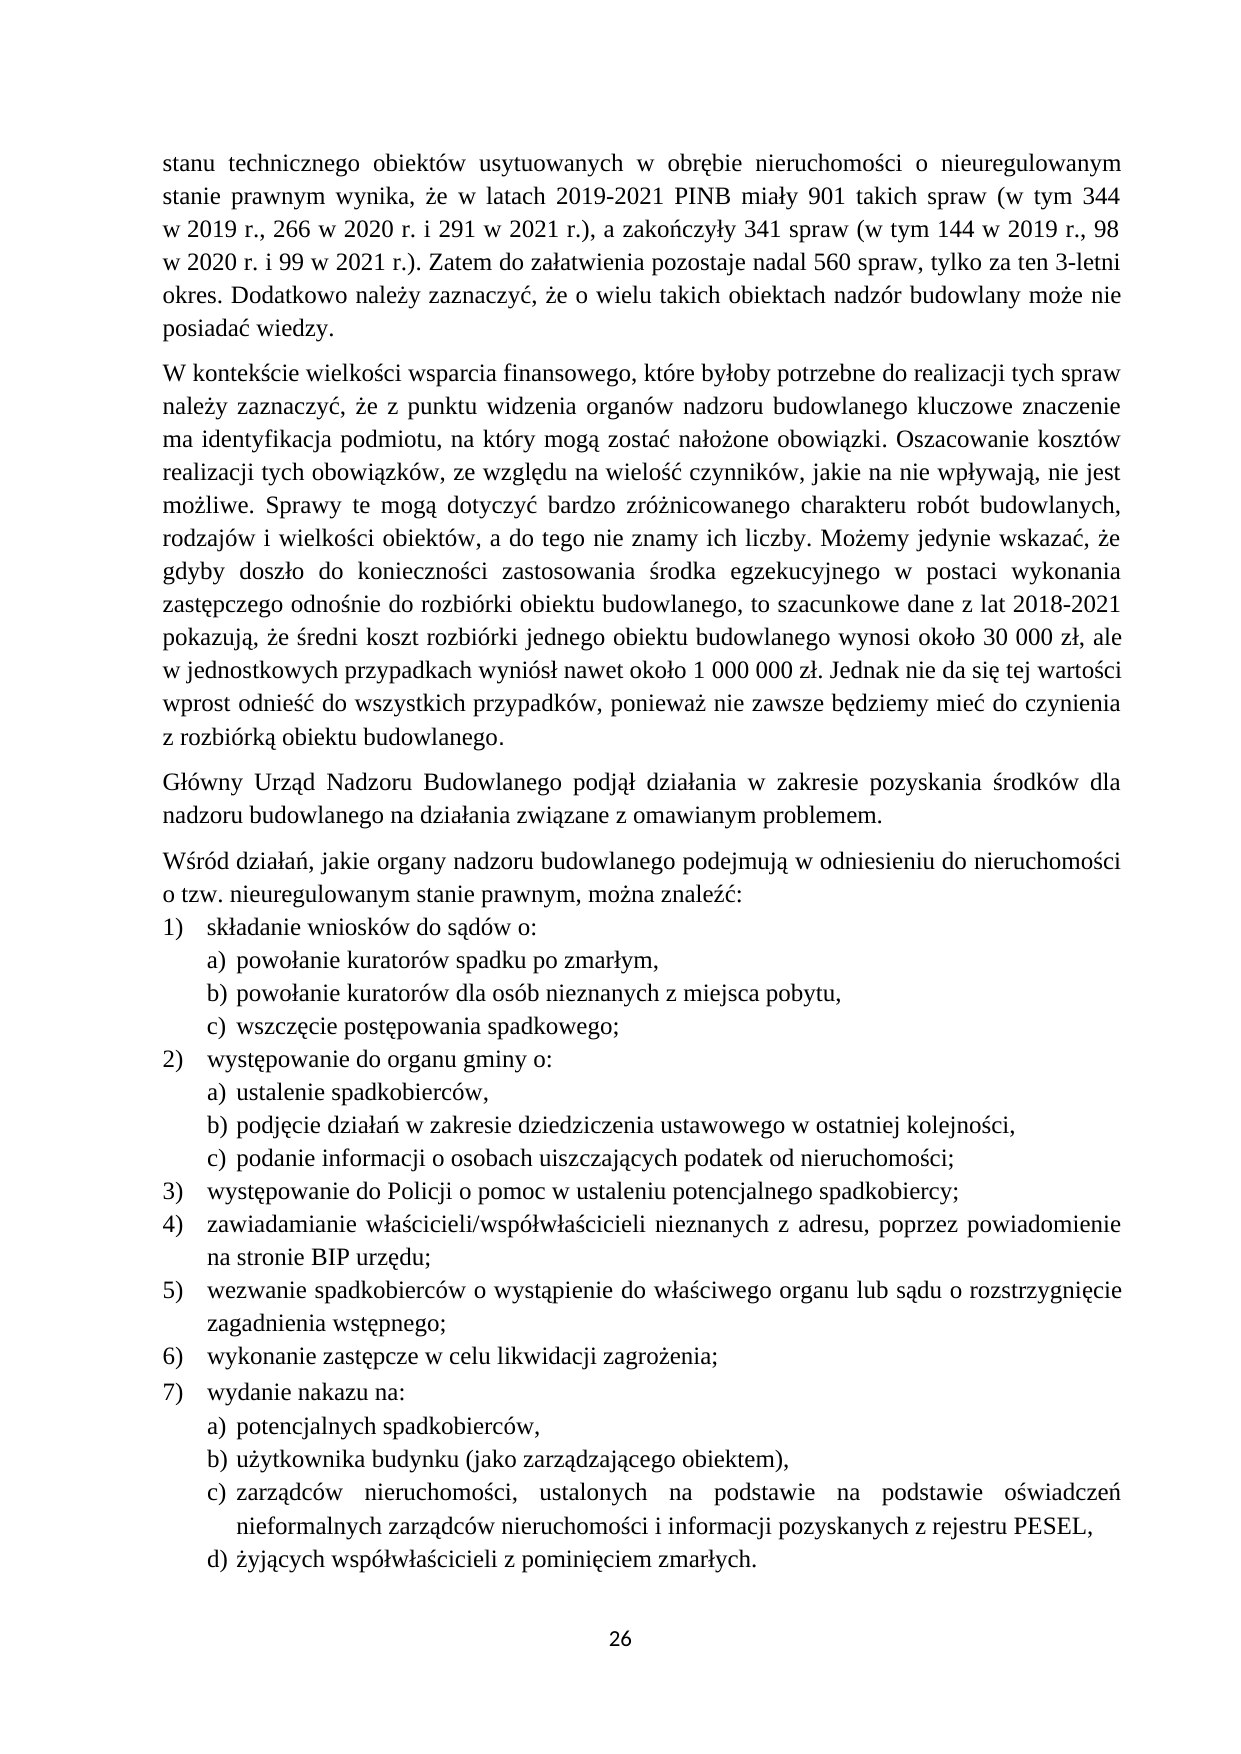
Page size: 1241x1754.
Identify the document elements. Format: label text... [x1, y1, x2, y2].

list żyjących współwłaścicieli z pominięciem zmarłych. [207, 1541, 1122, 1574]
list Główny Urząd Nadzoru Budowlanego podjął działania w zakresie pozyskania środków dla nadzoru budowlanego na działania związane z omawianym problemem. [162, 767, 1122, 829]
list powołanie kuratorów dla osób nieznanych z miejsca pobytu, [207, 978, 1122, 1007]
list zarządców nieruchomości, ustalonych na podstawie na podstawie oświadczeń nieformalnych zarządców nieruchomości i informacji pozyskanych z rejestru PESEL, [207, 1474, 1122, 1541]
list podjęcie działań w zakresie dziedziczenia ustawowego w ostatniej kolejności, [207, 1110, 1122, 1139]
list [162, 148, 1122, 342]
list powołanie kuratorów spadku po zmarłym, [207, 945, 1122, 973]
list wezwanie spadkobierców o wystąpienie do właściwego organu lub sądu o rozstrzygnięcie zagadnienia wstępnego; [162, 1275, 1122, 1337]
list wszczęcie postępowania spadkowego; [207, 1011, 1122, 1039]
list składanie wniosków do sądów o: [162, 912, 1122, 941]
list podanie informacji o osobach uiszczających podatek od nieruchomości; [207, 1143, 1122, 1172]
list Wśród działań, jakie organy nadzoru budowlanego podejmują w odniesieniu do nieruchomości o tzw. nieuregulowanym stanie prawnym, można znaleźć: [162, 846, 1122, 907]
list użytkownika budynku (jako zarządzającego obiektem), [207, 1441, 1122, 1474]
list występowanie do Policji o pomoc w ustaleniu potencjalnego spadkobiercy; [162, 1176, 1122, 1205]
list zawiadamianie właścicieli/współwłaścicieli nieznanych z adresu, poprzez powiadomienie na stronie BIP urzędu; [162, 1209, 1122, 1271]
list ustalenie spadkobierców, [207, 1077, 1122, 1106]
list wykonanie zastępcze w celu likwidacji zagrożenia; [162, 1341, 1122, 1370]
list W kontekście wielkości wsparcia finansowego, które byłoby potrzebne do realizacji tych spraw należy zaznaczyć, że z punktu widzenia organów nadzoru budowlanego kluczowe znaczenie ma identyfikacja podmiotu, na który mogą zostać nałożone obowiązki. Oszacowanie kosztów realizacji tych obowiązków, ze względu na wielość czynników, jakie na nie wpływają, nie jest możliwe. Sprawy te mogą dotyczyć bardzo zróżnicowanego charakteru robót budowlanych, rodzajów i wielkości obiektów, a do tego nie znamy ich liczby. Możemy jedynie wskazać, że gdyby doszło do konieczności zastosowania środka egzekucyjnego w postaci wykonania zastępczego odnośnie do rozbiórki obiektu budowlanego, to szacunkowe dane z lat 2018-2021 pokazują, że średni koszt rozbiórki jednego obiektu budowlanego wynosi około 30 000 zł, ale w jednostkowych przypadkach wyniósł nawet około 1 000 000 zł. Jednak nie da się tej wartości wprost odnieść do wszystkich przypadków, ponieważ nie zawsze będziemy mieć do czynienia z rozbiórką obiektu budowlanego. [162, 358, 1122, 750]
list potencjalnych spadkobierców, [207, 1407, 1122, 1441]
list występowanie do organu gminy o: [162, 1044, 1122, 1073]
list wydanie nakazu na: [162, 1374, 1122, 1407]
